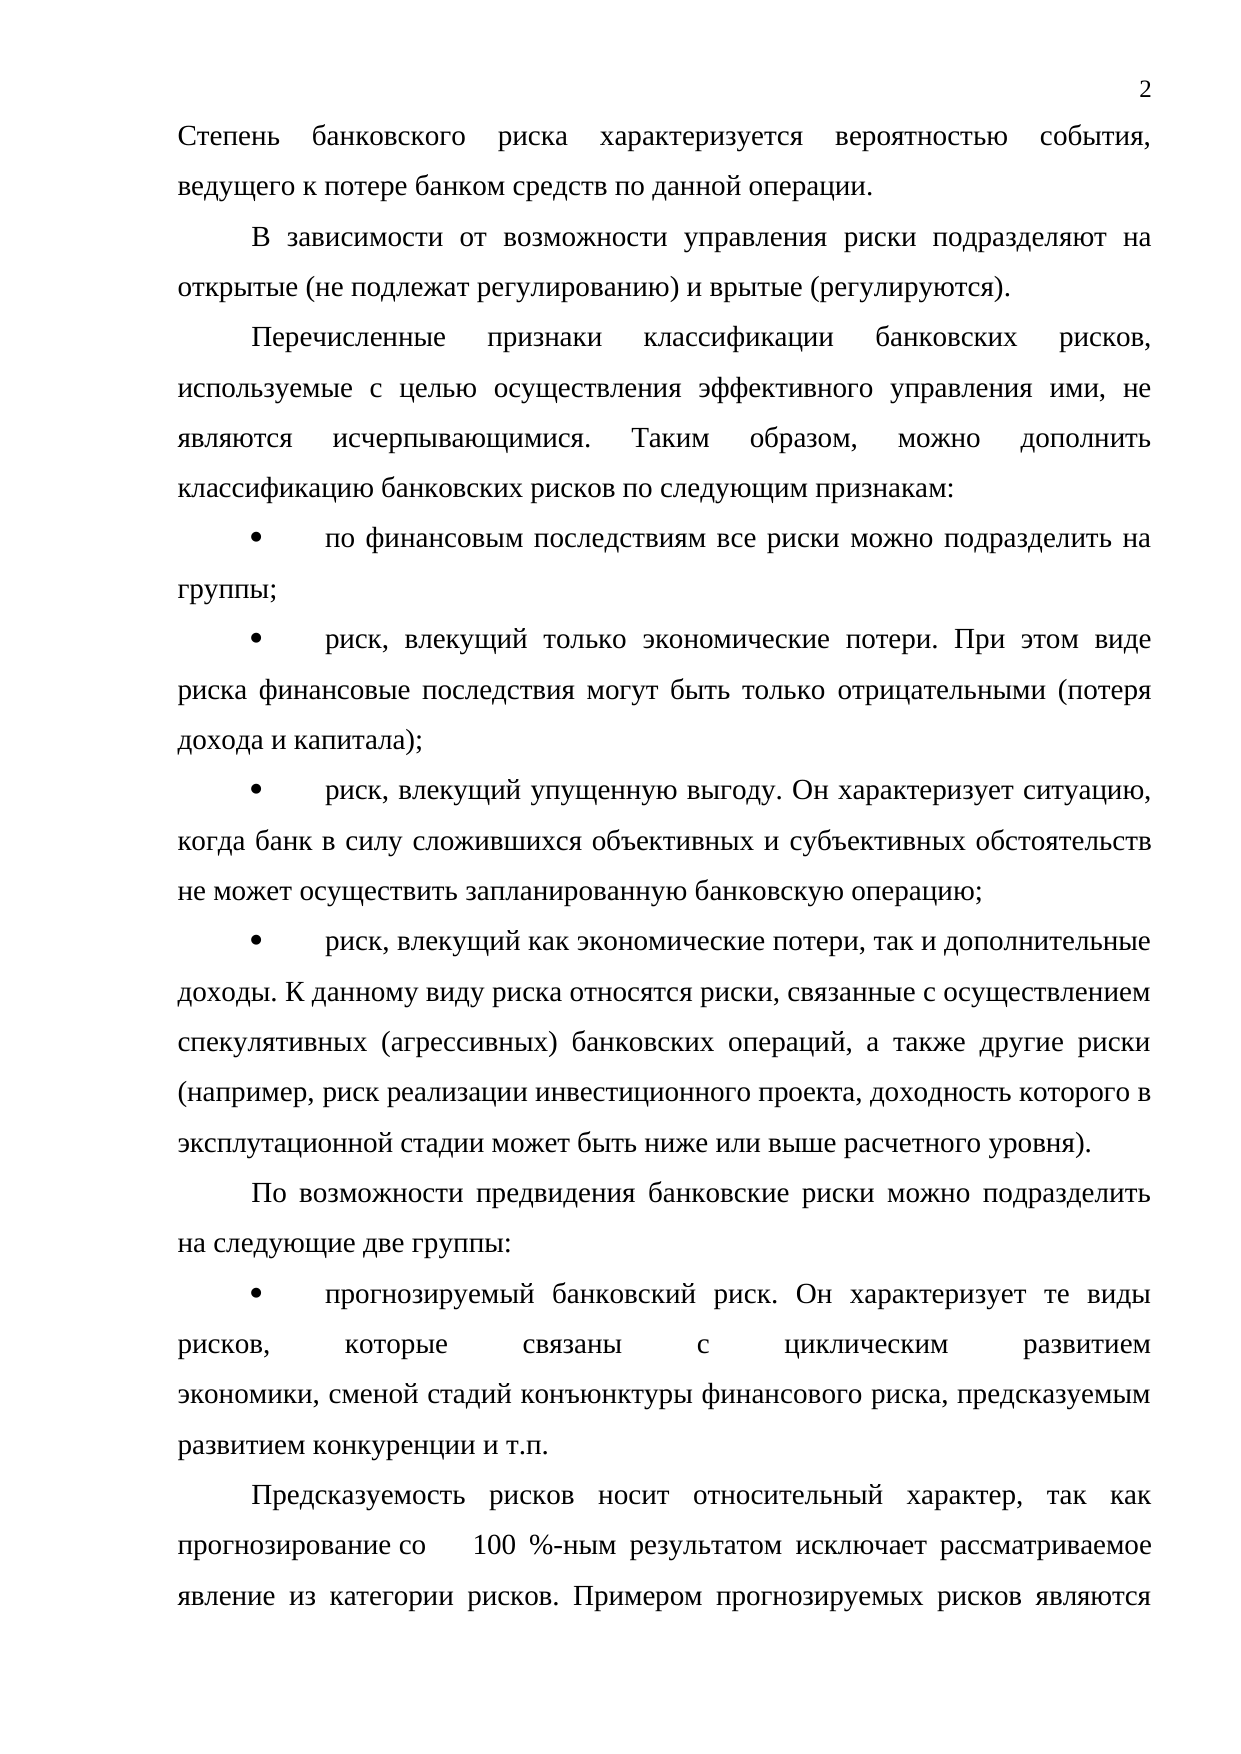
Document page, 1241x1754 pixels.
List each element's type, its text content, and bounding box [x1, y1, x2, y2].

list прогнозируемый банковский риск. Он характеризует те виды рисков, которые связаны с циклическим развитием экономики, сменой стадий конъюнктуры финансового риска, предсказуемым развитием конкуренции и т.п. [177, 1276, 1152, 1460]
list риск, влекущий только экономические потери. При этом виде риска финансовые последствия могут быть только отрицательными (потеря дохода и капитала); [177, 621, 1152, 756]
text По возможности предвидения банковские риски можно подразделить на следующие две группы: [177, 1175, 1152, 1259]
list риск, влекущий упущенную выгоду. Он характеризует ситуацию, когда банк в силу сложившихся объективных и субъективных обстоятельств не может осуществить запланированную банковскую операцию; [177, 772, 1152, 907]
text Перечисленные признаки классификации банковских рисков, используемые с целью осуществления эффективного управления ими, не являются исчерпывающимися. Таким образом, можно дополнить классификацию банковских рисков по следующим признакам: [177, 319, 1152, 504]
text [177, 1477, 1152, 1611]
list по финансовым последствиям все риски можно подразделить на группы; [177, 521, 1152, 604]
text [177, 118, 1152, 202]
list риск, влекущий как экономические потери, так и дополнительные доходы. К данному виду риска относятся риски, связанные с осуществлением спекулятивных (агрессивных) банковских операций, а также другие риски (например, риск реализации инвестиционного проекта, доходность которого в эксплутационной стадии может быть ниже или выше расчетного уровня). [177, 923, 1152, 1158]
text В зависимости от возможности управления риски подразделяют на открытые (не подлежат регулированию) и врытые (регулируются). [177, 219, 1152, 303]
